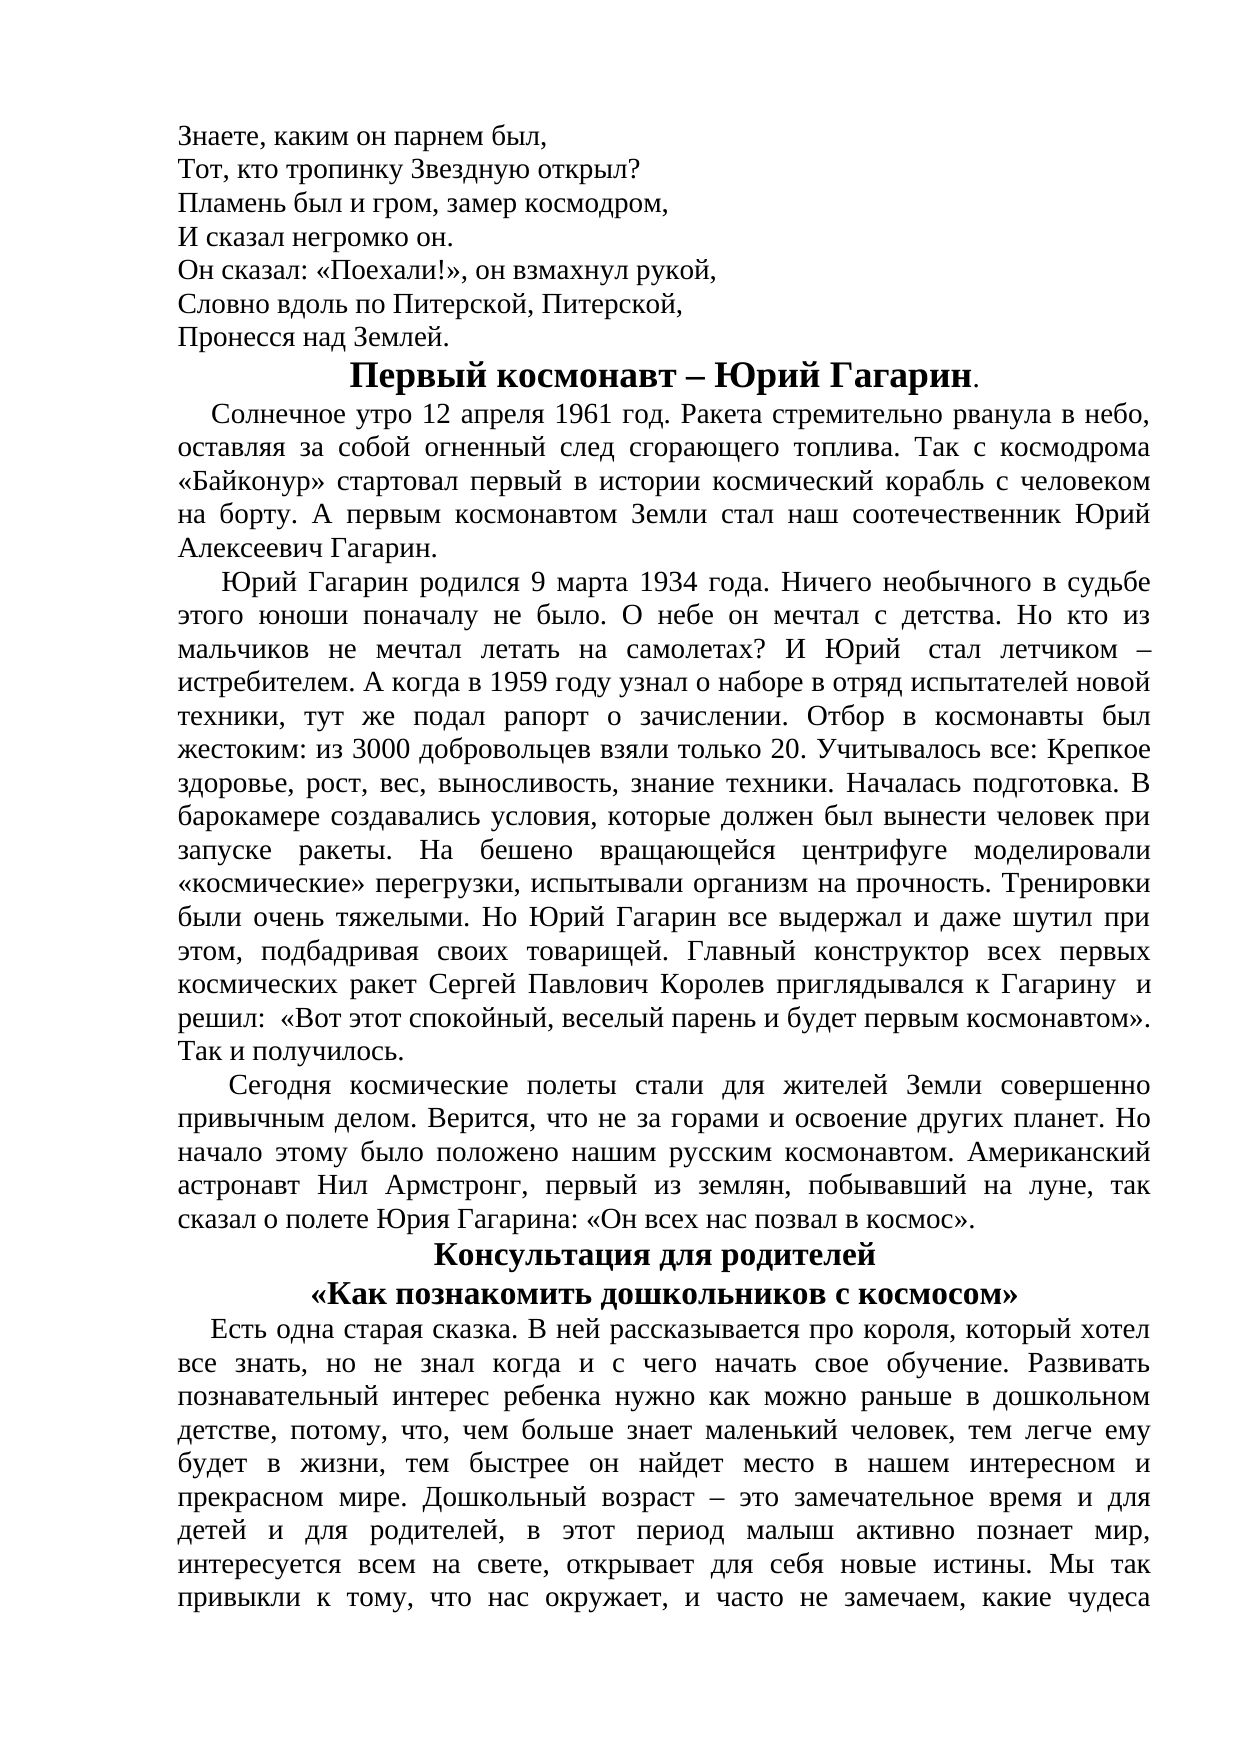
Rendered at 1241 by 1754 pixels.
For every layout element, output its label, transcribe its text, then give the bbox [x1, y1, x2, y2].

text Сегодня космические полеты стали для жителей Земли совершенно привычным делом. Верится, что не за горами и освоение других планет. Но начало этому было положено нашим русским космонавтом. Американский астронавт Нил Армстронг, первый из землян, побывавший на луне, так сказал о полете Юрия Гагарина: «Он всех нас позвал в космос». [177, 1067, 1152, 1234]
text Солнечное утро 12 апреля 1961 год. Ракета стремительно рванула в небо, оставляя за собой огненный след сгорающего топлива. Так с космодрома «Байконур» стартовал первый в истории космический корабль с человеком на борту. А первым космонавтом Земли стал наш соотечественник Юрий Алексеевич Гагарин. [177, 396, 1152, 564]
text «Как познакомить дошкольников с космосом» [177, 1273, 1152, 1311]
text Знаете, каким он парнем был, [177, 118, 1152, 152]
text Он сказал: «Поехали!», он взмахнул рукой, [177, 252, 1152, 286]
text Первый космонавт – Юрий Гагарин. [177, 353, 1152, 396]
text Словно вдоль по Питерской, Питерской, [177, 286, 1152, 319]
text Консультация для родителей [177, 1234, 1152, 1273]
text И сказал негромко он. [177, 219, 1152, 252]
text Тот, кто тропинку Звездную открыл? [177, 152, 1152, 185]
text Пронесся над Землей. [177, 319, 1152, 353]
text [177, 1311, 1152, 1613]
text Юрий Гагарин родился 9 марта 1934 года. Ничего необычного в судьбе этого юноши поначалу не было. О небе он мечтал с детства. Но кто из мальчиков не мечтал летать на самолетах? И Юрий стал летчиком – истребителем. А когда в 1959 году узнал о наборе в отряд испытателей новой техники, тут же подал рапорт о зачислении. Отбор в космонавты был жестоким: из 3000 добровольцев взяли только 20. Учитывалось все: Крепкое здоровье, рост, вес, выносливость, знание техники. Началась подготовка. В барокамере создавались условия, которые должен был вынести человек при запуске ракеты. На бешено вращающейся центрифуге моделировали «космические» перегрузки, испытывали организм на прочность. Тренировки были очень тяжелыми. Но Юрий Гагарин все выдержал и даже шутил при этом, подбадривая своих товарищей. Главный конструктор всех первых космических ракет Сергей Павлович Королев приглядывался к Гагарину и решил: «Вот этот спокойный, веселый парень и будет первым космонавтом». Так и получилось. [177, 564, 1152, 1067]
text Пламень был и гром, замер космодром, [177, 185, 1152, 219]
